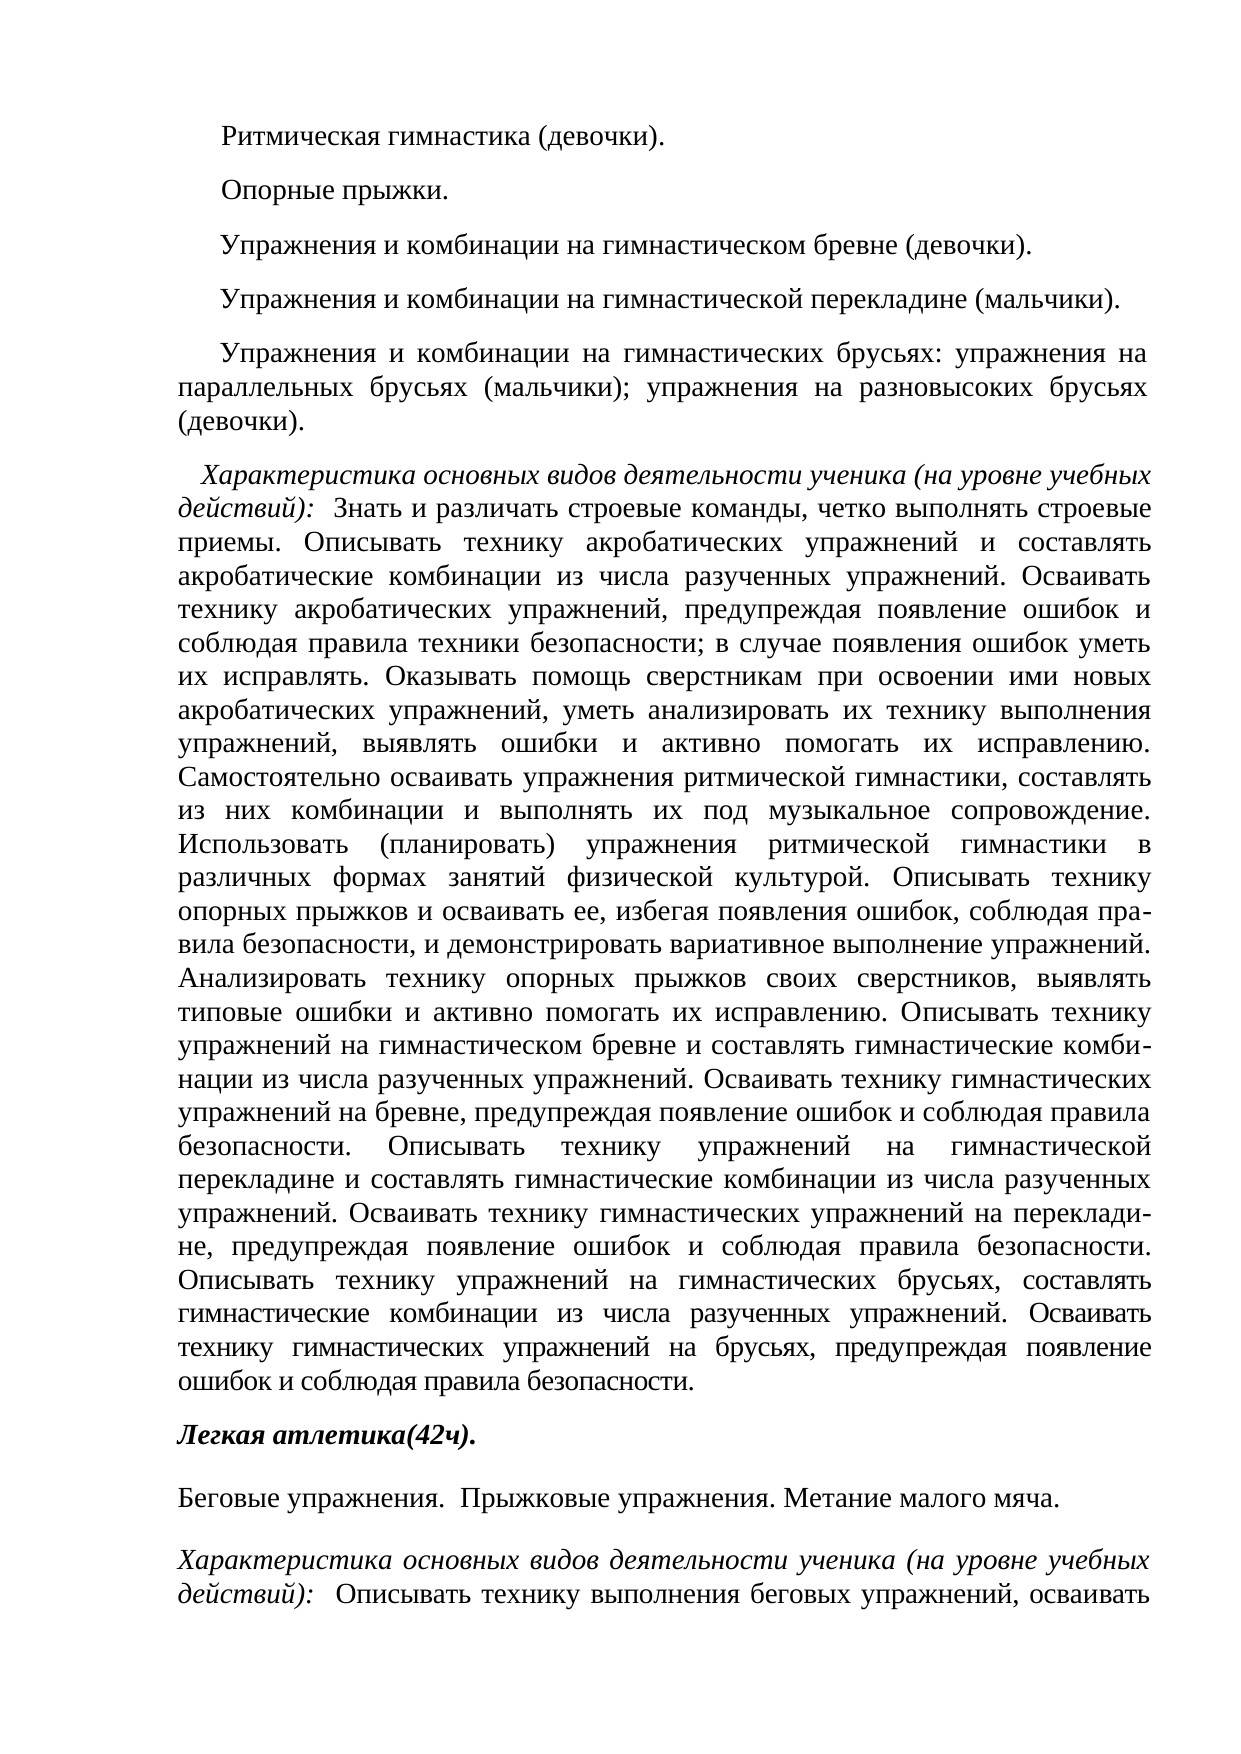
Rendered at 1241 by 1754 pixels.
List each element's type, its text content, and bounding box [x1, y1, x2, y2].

text Упражнения и комбинации на гимнастическом бревне (девочки). [179, 227, 1149, 260]
text Упражнения и комбинации на гимнастической перекладине (мальчики). [177, 281, 1148, 315]
text Упражнения и комбинации на гимнастических брусьях: упражнения на параллельных брусьях (мальчики); упражнения на разновысоких брусьях (девочки). [178, 336, 1148, 436]
text Характеристика основных видов деятельности ученика (на уровне учебных действий): Знать и различать строевые команды, четко выполнять строевые приемы. Описывать технику акробатических упражнений и составлять акробатические комбинации из числа разученных упражнений. Осваивать технику акробатических упражнений, предупреждая появление ошибок и соблюдая правила техники безопасности; в случае появления ошибок уметь их исправлять. Оказывать помощь сверстникам при освоении ими новых акробатических упражнений, уметь анализировать их технику выполнения упражнений, выявлять ошибки и активно помогать их исправлению. Самостоятельно осваивать упражнения ритмической гимнастики, составлять из них комбинации и выполнять их под музыкальное сопровождение. Использовать (планировать) упражнения ритмической гимнастики в различных формах занятий физической культурой. Описывать технику опорных прыжков и осваивать ее, избегая появления ошибок, соблюдая правила безопасности, и демонстрировать вариативное выполнение упражнений. Анализировать технику опорных прыжков своих сверстников, выявлять типовые ошибки и активно помогать их исправлению. Описывать технику упражнений на гимнастическом бревне и составлять гимнастические комбинации из числа разученных упражнений. Осваивать технику гимнастических упражнений на бревне, предупреждая появление ошибок и соблюдая правила безопасности. Описывать технику упражнений на гимнастической перекладине и составлять гимнастические комбинации из числа разученных упражнений. Осваивать технику гимнастических упражнений на перекладине, предупреждая появление ошибок и соблюдая правила безопасности. Описывать технику упражнений на гимнастических брусьях, составлять гимнастические комбинации из числа разученных упражнений. Осваивать технику гимнастических упражнений на брусьях, предупреждая появление ошибок и соблюдая правила безопасности. [178, 457, 1152, 1396]
text Опорные прыжки. [221, 172, 1152, 206]
text Легкая атлетика(42ч). [177, 1417, 1150, 1451]
text Беговые упражнения. Прыжковые упражнения. Метание малого мяча. [177, 1480, 1152, 1513]
text Ритмическая гимнастика (девочки). [221, 118, 1152, 152]
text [177, 1542, 1150, 1609]
